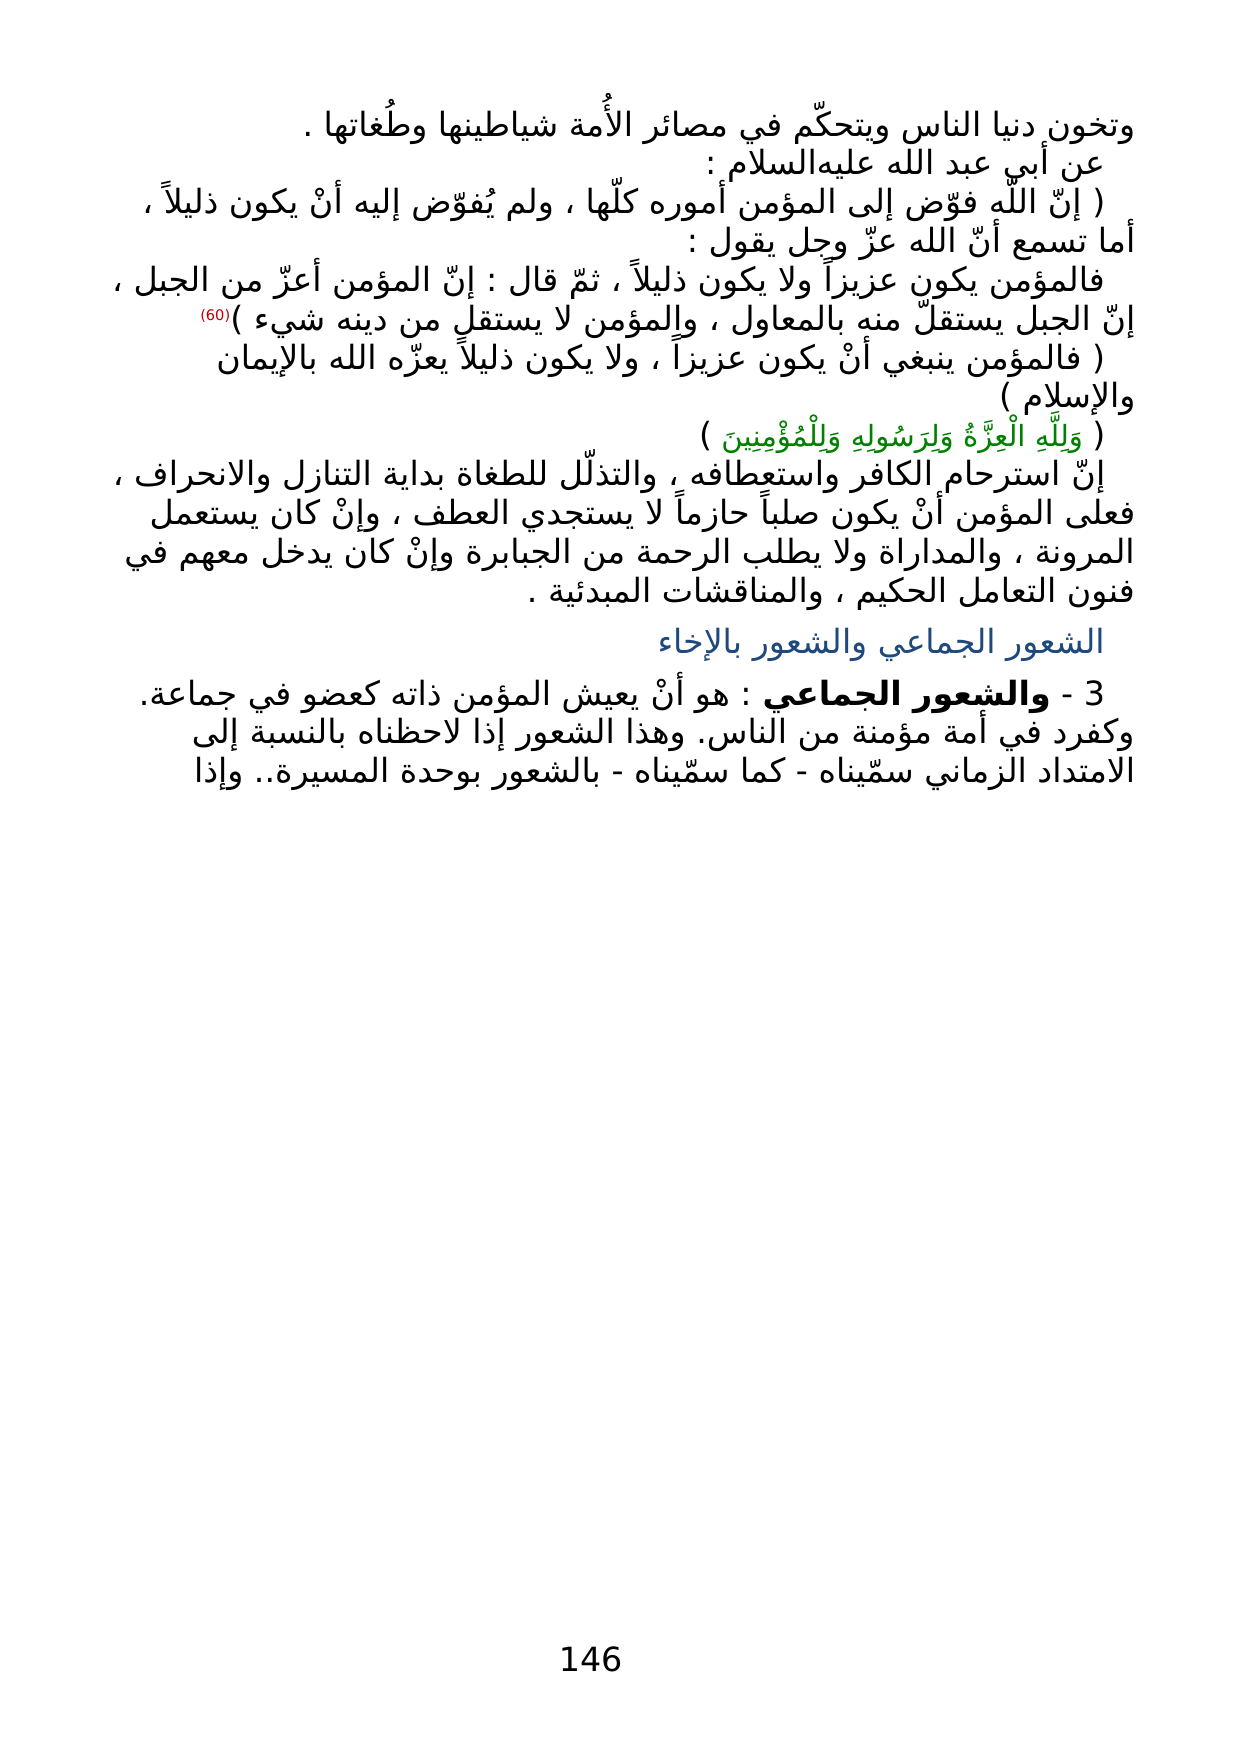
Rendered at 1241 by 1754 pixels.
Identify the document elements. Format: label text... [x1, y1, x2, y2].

text ( فالمؤمن ينبغي أنْ يكون عزيزاً ، ولا يكون ذليلاً يعزّه الله بالإيمان والإسلام ) [105, 338, 1135, 416]
text ( إنّ اللّه فوّض إلى المؤمن أموره كلّها ، ولم يُفوّض إليه أنْ يكون ذليلاً ، أما تسمع أنّ الله عزّ وجل يقول : [105, 183, 1135, 260]
text 3 - والشعور الجماعي : هو أنْ يعيش المؤمن ذاته كعضو في جماعة. وكفرد في أمة مؤمنة من الناس. وهذا الشعور إذا لاحظناه بالنسبة إلى الامتداد الزماني سمّيناه - كما سمّيناه - بالشعور بوحدة المسيرة.. وإذا [105, 674, 1135, 791]
text عن أبي عبد الله عليه‌السلام : [105, 144, 1135, 183]
text وتخون دنيا الناس ويتحكّم في مصائر الأُمة شياطينها وطُغاتها . [105, 105, 1135, 144]
text إنّ استرحام الكافر واستعطافه ، والتذلّل للطغاة بداية التنازل والانحراف ، فعلى المؤمن أنْ يكون صلباً حازماً لا يستجدي العطف ، وإنْ كان يستعمل المرونة ، والمداراة ولا يطلب الرحمة من الجبابرة وإنْ كان يدخل معهم في فنون التعامل الحكيم ، والمناقشات المبدئية . [105, 455, 1135, 610]
text فالمؤمن يكون عزيزاً ولا يكون ذليلاً ، ثمّ قال : إنّ المؤمن أعزّ من الجبل ، إنّ الجبل يستقلّ منه بالمعاول ، والمؤمن لا يستقل من دينه شيء )(60) [105, 260, 1135, 338]
subtitle الشعور الجماعي والشعور بالإخاء [105, 623, 1135, 661]
text ( وَلِلَّهِ الْعِزَّةُ وَلِرَسُولِهِ وَلِلْمُؤْمِنِينَ ) [105, 416, 1135, 455]
